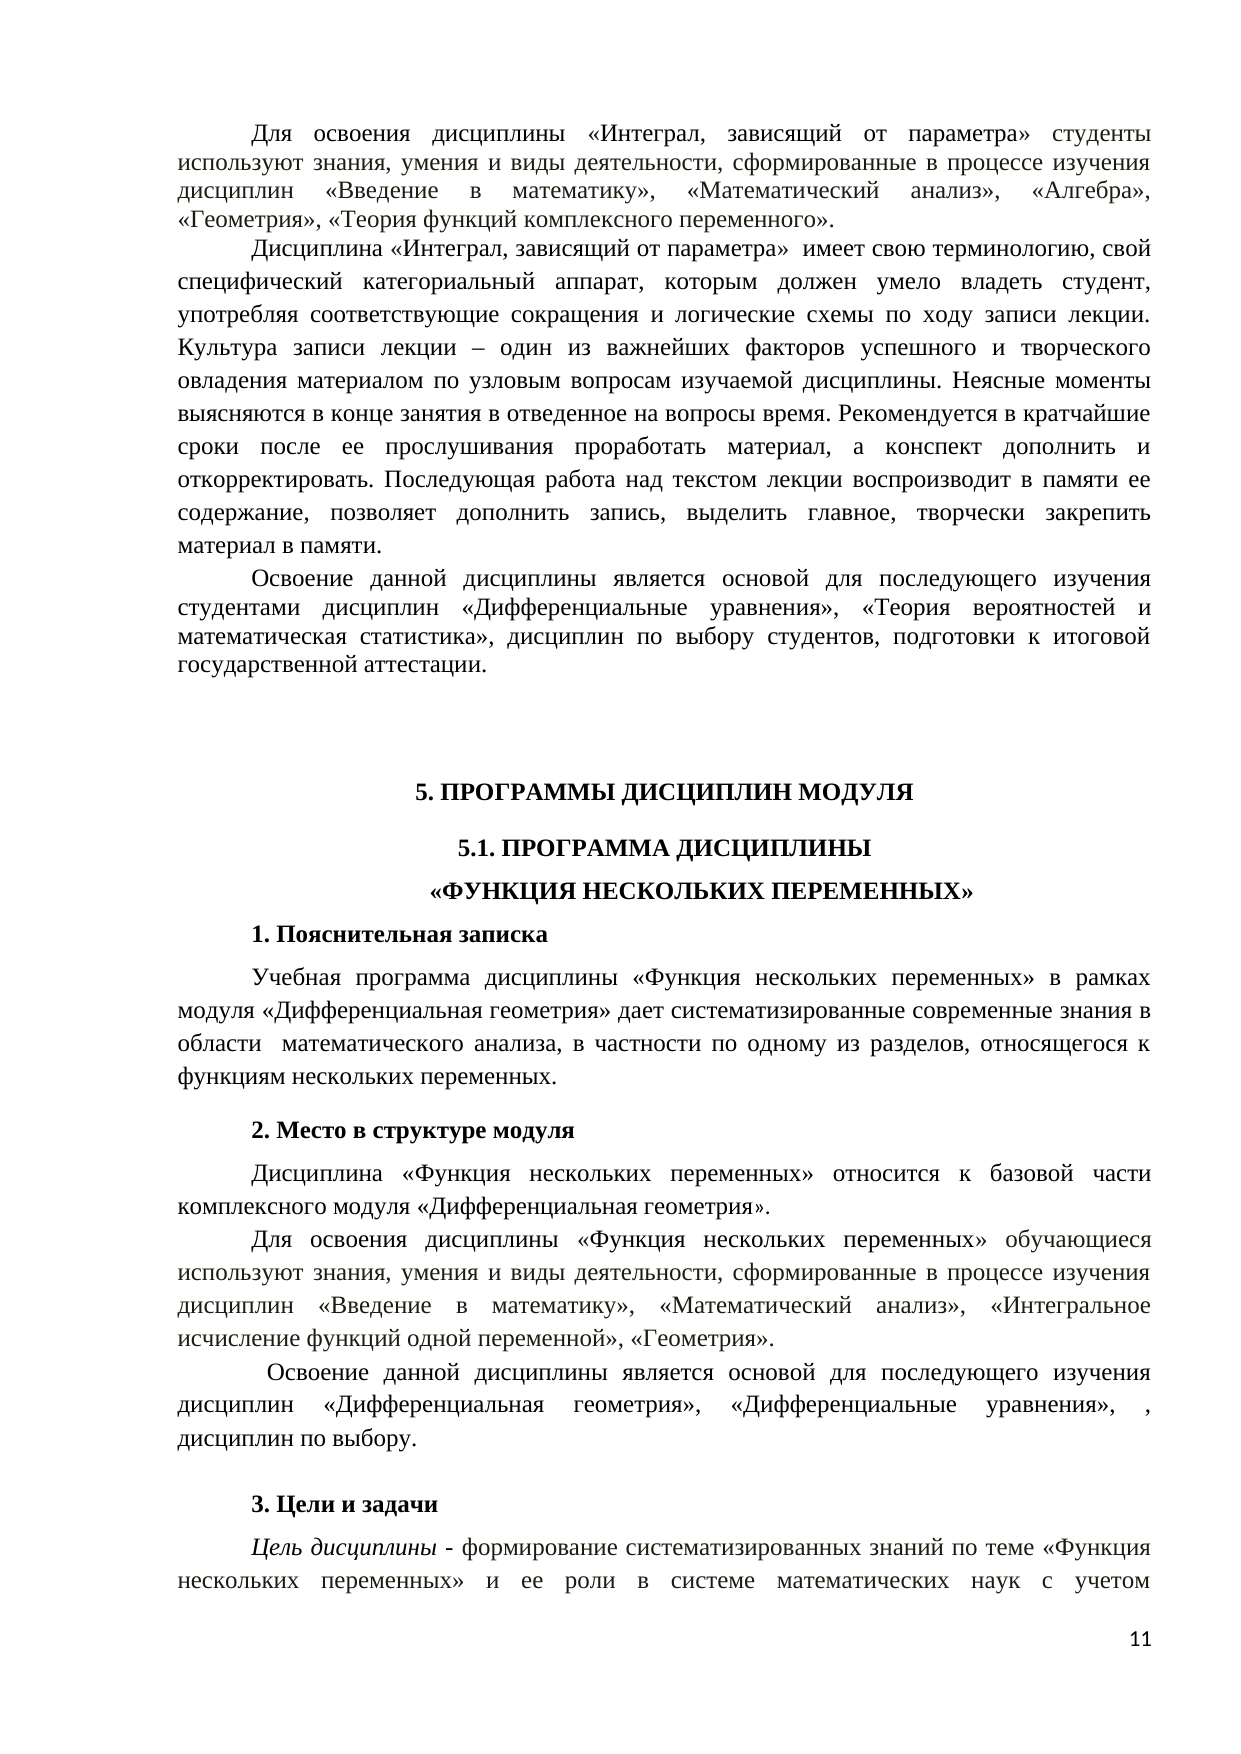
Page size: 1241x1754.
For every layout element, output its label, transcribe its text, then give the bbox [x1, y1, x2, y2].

text «ФУНКЦИЯ НЕСКОЛЬКИХ ПЕРЕМЕННЫХ» [177, 876, 1152, 904]
text Дисциплина «Интеграл, зависящий от параметра» имеет свою терминологию, свой специфический категориальный аппарат, которым должен умело владеть студент, употребляя соответствующие сокращения и логические схемы по ходу записи лекции. Культура записи лекции – один из важнейших факторов успешного и творческого овладения материалом по узловым вопросам изучаемой дисциплины. Неясные моменты выясняются в конце занятия в отведенное на вопросы время. Рекомендуется в кратчайшие сроки после ее прослушивания проработать материал, а конспект дополнить и откорректировать. Последующая работа над текстом лекции воспроизводит в памяти ее содержание, позволяет дополнить запись, выделить главное, творчески закрепить материал в памяти. [177, 233, 1152, 559]
text Для освоения дисциплины «Функция нескольких переменных» обучающиеся используют знания, умения и виды деятельности, сформированные в процессе изучения дисциплин «Введение в математику», «Математический анализ», «Интегральное исчисление функций одной переменной», «Геометрия». [177, 1224, 1152, 1352]
text Освоение данной дисциплины является основой для последующего изучения студентами дисциплин «Дифференциальные уравнения», «Теория вероятностей и математическая статистика», дисциплин по выбору студентов, подготовки к итоговой государственной аттестации. [177, 563, 1152, 678]
text Освоение данной дисциплины является основой для последующего изучения дисциплин «Дифференциальная геометрия», «Дифференциальные уравнения», , дисциплин по выбору. [177, 1357, 1152, 1451]
text 5.1. ПРОГРАММА ДИСЦИПЛИНЫ [177, 833, 1152, 861]
text Дисциплина «Функция нескольких переменных» относится к базовой части комплексного модуля «Дифференциальная геометрия». [177, 1158, 1152, 1220]
text 5. ПРОГРАММЫ ДИСЦИПЛИН МОДУЛЯ [177, 777, 1152, 806]
text Для освоения дисциплины «Интеграл, зависящий от параметра» студенты используют знания, умения и виды деятельности, сформированные в процессе изучения дисциплин «Введение в математику», «Математический анализ», «Алгебра», «Геометрия», «Теория функций комплексного переменного». [177, 118, 1152, 233]
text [177, 1532, 1152, 1593]
text 2. Место в структуре модуля [177, 1115, 1152, 1144]
text 1. Пояснительная записка [177, 919, 1152, 948]
text 3. Цели и задачи [177, 1489, 1152, 1517]
text Учебная программа дисциплины «Функция нескольких переменных» в рамках модуля «Дифференциальная геометрия» дает систематизированные современные знания в области математического анализа, в частности по одному из разделов, относящегося к функциям нескольких переменных. [177, 962, 1152, 1090]
